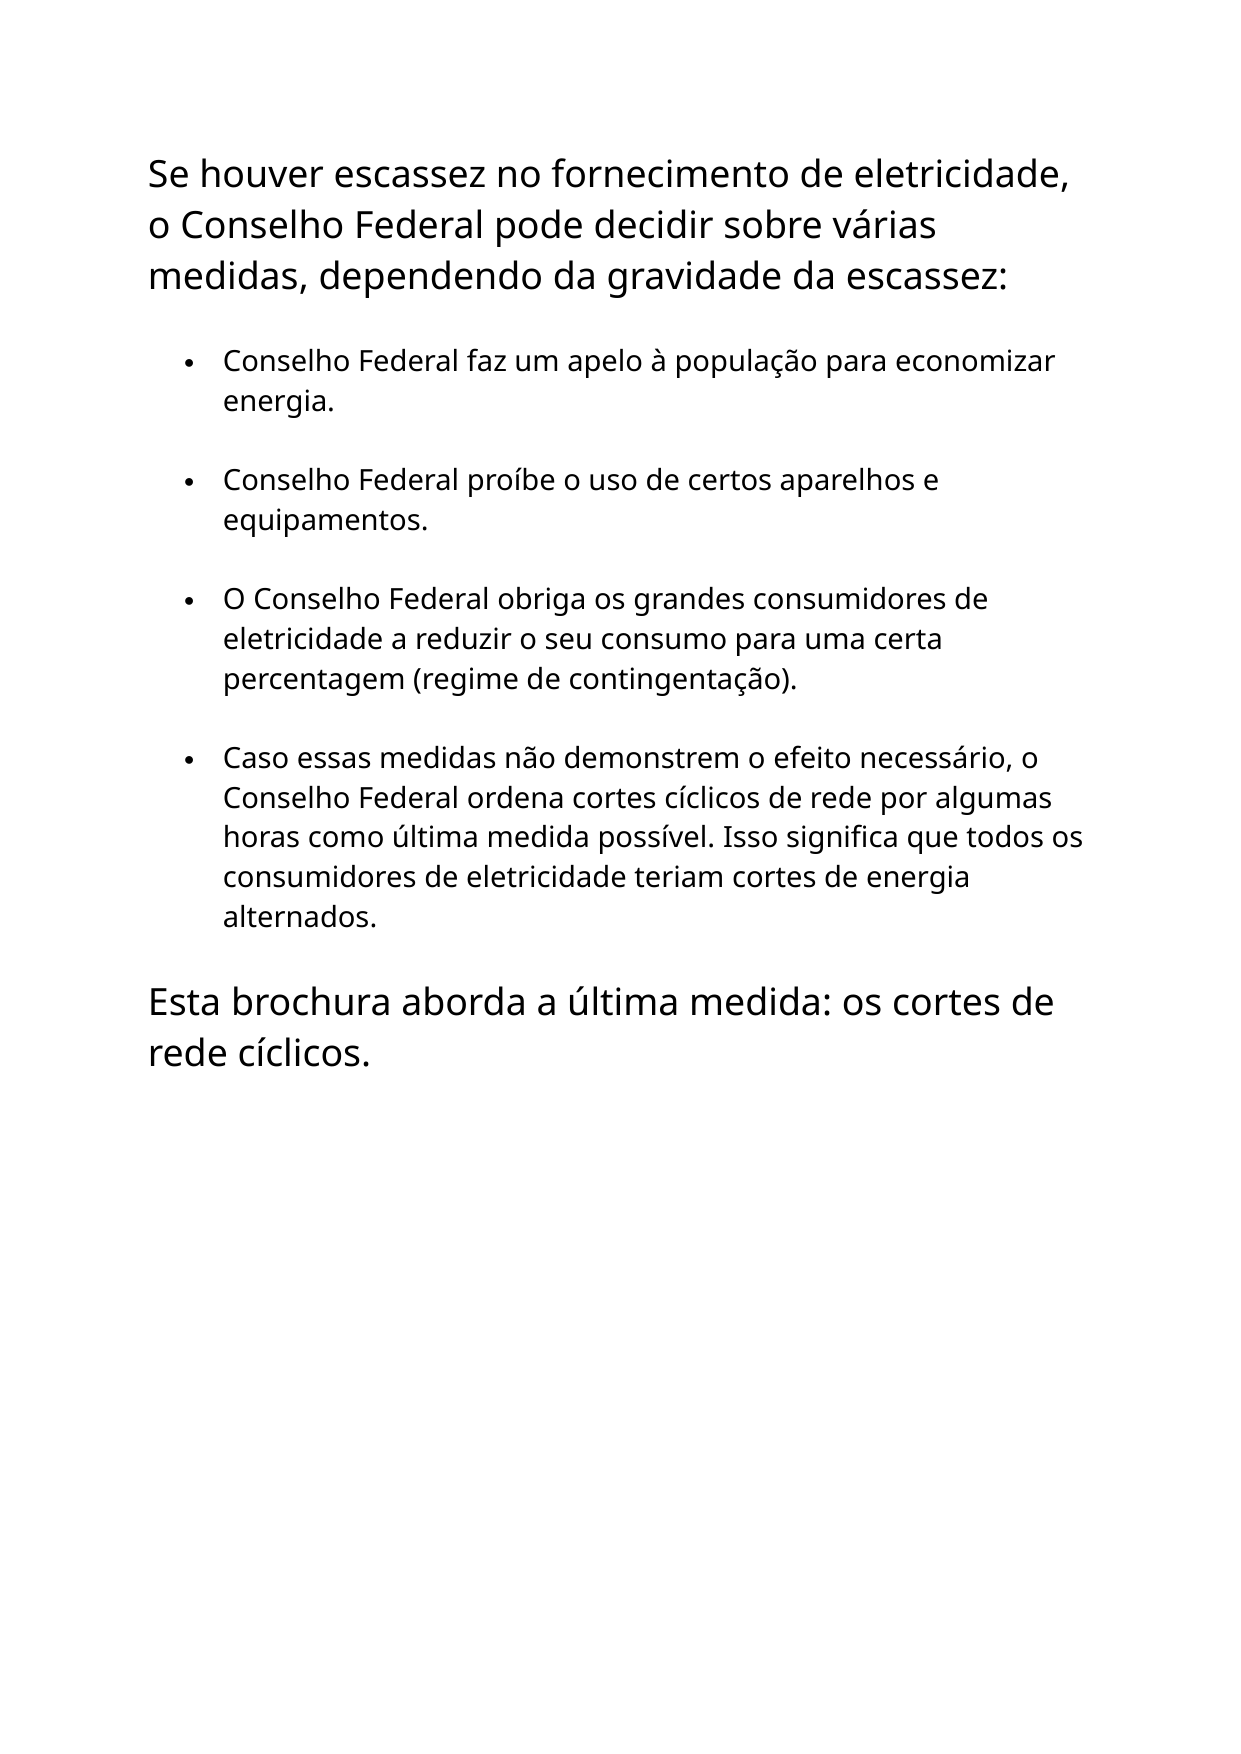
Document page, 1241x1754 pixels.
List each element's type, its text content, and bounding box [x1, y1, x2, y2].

list O Conselho Federal obriga os grandes consumidores de eletricidade a reduzir o seu consumo para uma certa percentagem (regime de contingentação). [185, 578, 1093, 698]
list Conselho Federal faz um apelo à população para economizar energia. [185, 340, 1093, 420]
text Esta brochura aborda a última medida: os cortes de rede cíclicos. [148, 975, 1093, 1077]
list Caso essas medidas não demonstrem o efeito necessário, o Conselho Federal ordena cortes cíclicos de rede por algumas horas como última medida possível. Isso significa que todos os consumidores de eletricidade teriam cortes de energia alternados. [185, 737, 1093, 936]
list Conselho Federal proíbe o uso de certos aparelhos e equipamentos. [185, 459, 1093, 539]
text Se houver escassez no fornecimento de eletricidade, o Conselho Federal pode decidir sobre várias medidas, dependendo da gravidade da escassez: [148, 148, 1093, 301]
